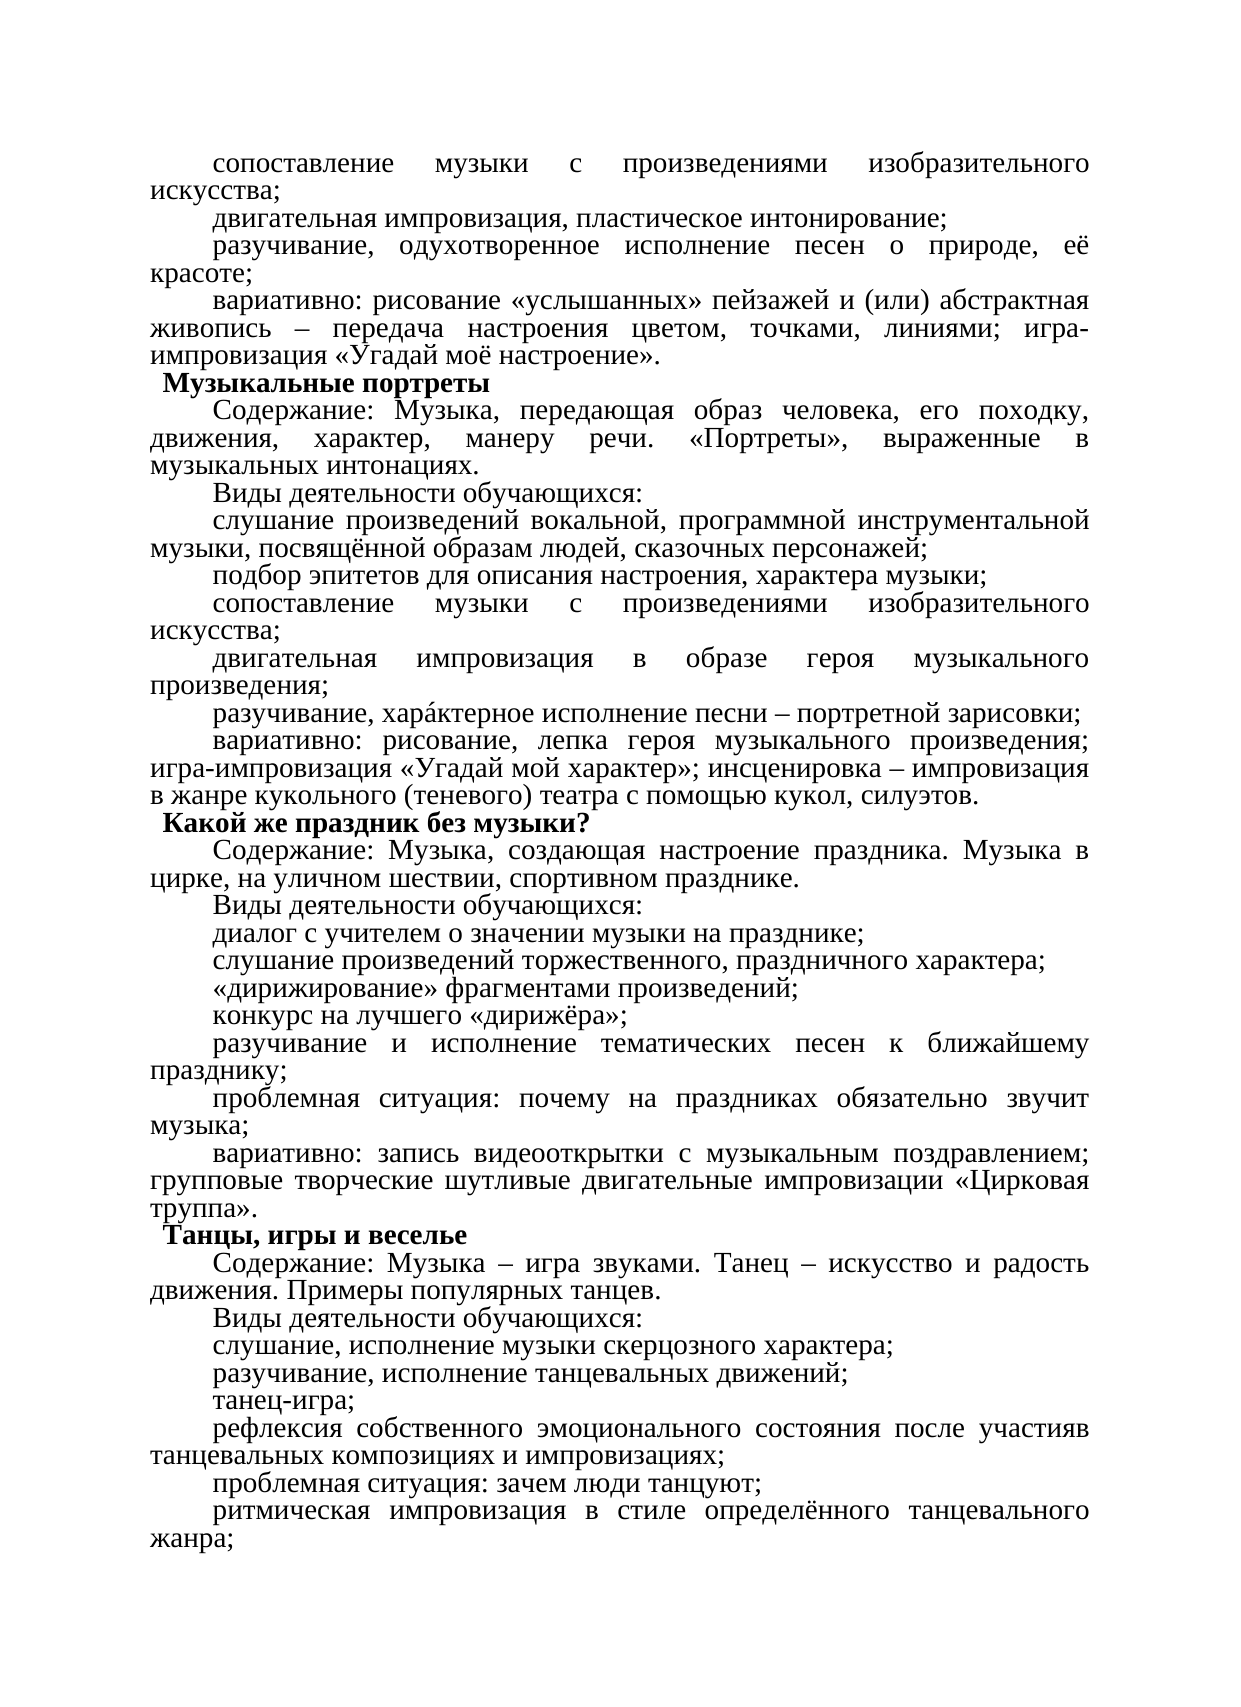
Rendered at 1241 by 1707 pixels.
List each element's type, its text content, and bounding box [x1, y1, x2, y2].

text разучивание, исполнение танцевальных движений; [150, 1360, 1090, 1387]
text Какой же праздник без музыки? [162, 810, 1090, 837]
text разучивание, харáктерное исполнение песни – портретной зарисовки; [150, 700, 1090, 727]
text танец-игра; [150, 1387, 1090, 1415]
text вариативно: запись видеооткрытки с музыкальным поздравлением; групповые творческие шутливые двигательные импровизации «Цирковая труппа». [150, 1140, 1090, 1222]
text слушание, исполнение музыки скерцозного характера; [150, 1332, 1090, 1360]
text слушание произведений торжественного, праздничного характера; [150, 947, 1090, 975]
text диалог с учителем о значении музыки на празднике; [150, 920, 1090, 947]
text Музыкальные портреты [162, 370, 1090, 397]
text сопоставление музыки с произведениями изобразительного искусства; [150, 590, 1090, 645]
text Виды деятельности обучающихся: [150, 1305, 1090, 1332]
text подбор эпитетов для описания настроения, характера музыки; [150, 562, 1090, 590]
text «дирижирование» фрагментами произведений; [150, 975, 1090, 1002]
text двигательная импровизация, пластическое интонирование; [150, 205, 1090, 232]
text вариативно: рисование, лепка героя музыкального произведения; игра-импровизация «Угадай мой характер»; инсценировка – импровизация в жанре кукольного (теневого) театра с помощью кукол, силуэтов. [150, 727, 1090, 810]
text Содержание: Музыка, передающая образ человека, его походку, движения, характер, манеру речи. «Портреты», выраженные в музыкальных интонациях. [150, 397, 1090, 480]
text разучивание и исполнение тематических песен к ближайшему празднику; [150, 1030, 1090, 1085]
text проблемная ситуация: почему на праздниках обязательно звучит музыка; [150, 1085, 1090, 1140]
text вариативно: рисование «услышанных» пейзажей и (или) абстрактная живопись – передача настроения цветом, точками, линиями; игра-импровизация «Угадай моё настроение». [150, 287, 1090, 370]
text Содержание: Музыка – игра звуками. Танец – искусство и радость движения. Примеры популярных танцев. [150, 1250, 1090, 1305]
text двигательная импровизация в образе героя музыкального произведения; [150, 645, 1090, 700]
text конкурс на лучшего «дирижёра»; [150, 1002, 1090, 1030]
text проблемная ситуация: зачем люди танцуют; [150, 1470, 1090, 1497]
text Виды деятельности обучающихся: [150, 892, 1090, 920]
text ритмическая импровизация в стиле определённого танцевального жанра; [150, 1497, 1090, 1552]
text рефлексия собственного эмоционального состояния после участияв танцевальных композициях и импровизациях; [150, 1415, 1090, 1470]
text Танцы, игры и веселье [162, 1222, 1090, 1250]
text Виды деятельности обучающихся: [150, 480, 1090, 507]
text Содержание: Музыка, создающая настроение праздника. Музыка в цирке, на уличном шествии, спортивном празднике. [150, 837, 1090, 892]
text слушание произведений вокальной, программной инструментальной музыки, посвящённой образам людей, сказочных персонажей; [150, 507, 1090, 562]
text разучивание, одухотворенное исполнение песен о природе, её красоте; [150, 232, 1090, 287]
text сопоставление музыки с произведениями изобразительного искусства; [150, 150, 1090, 205]
